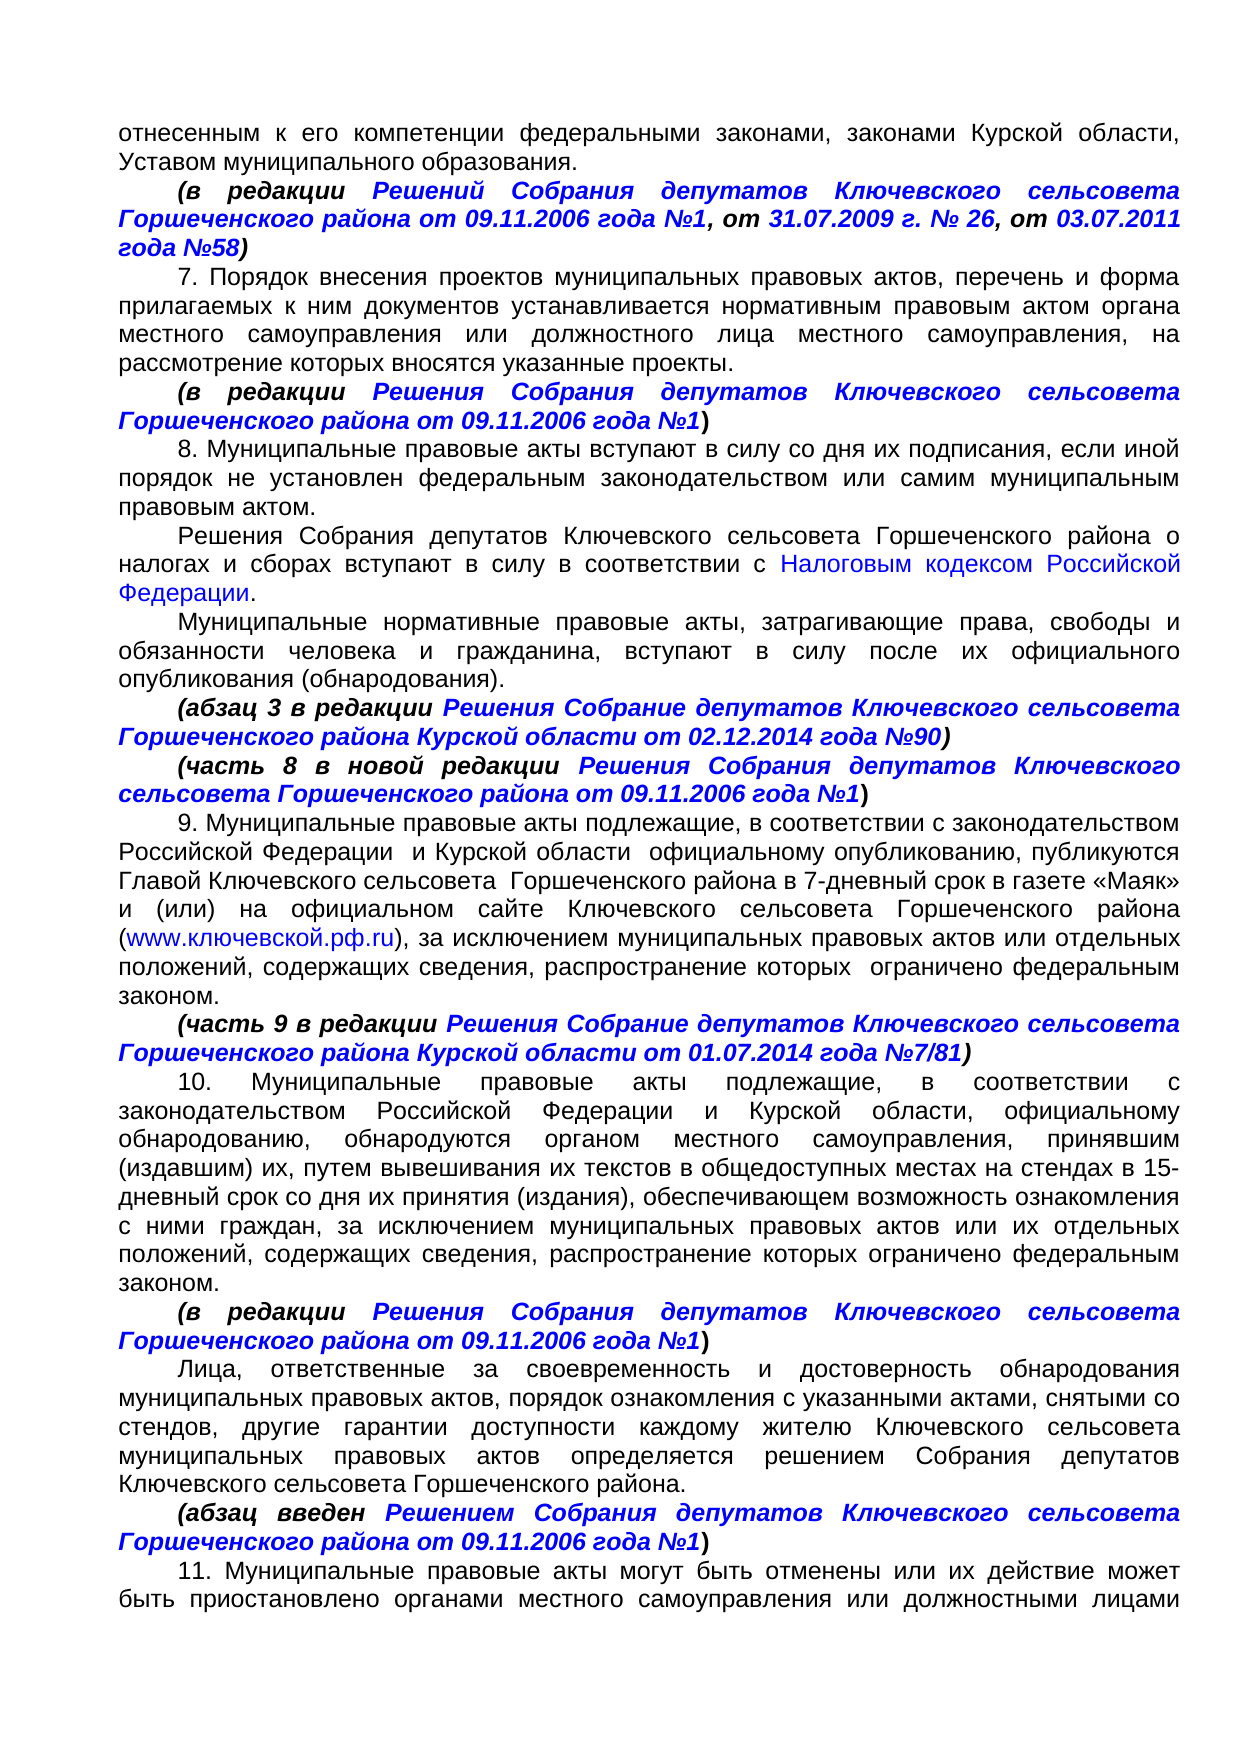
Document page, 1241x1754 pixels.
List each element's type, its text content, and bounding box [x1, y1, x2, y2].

text (часть 9 в редакции Решения Собрание депутатов Ключевского сельсовета Горшеченского района Курской области от 01.07.2014 года №7/81) [118, 1009, 1181, 1067]
text (в редакции Решения Собрания депутатов Ключевского сельсовета Горшеченского района от 09.11.2006 года №1) [118, 377, 1181, 434]
text (абзац 3 в редакции Решения Собрание депутатов Ключевского сельсовета Горшеченского района Курской области от 02.12.2014 года №90) [118, 693, 1181, 751]
text (часть 8 в новой редакции Решения Собрания депутатов Ключевского сельсовета Горшеченского района от 09.11.2006 года №1) [118, 751, 1181, 808]
text 10. Муниципальные правовые акты подлежащие, в соответствии с законодательством Российской Федерации и Курской области, официальному обнародованию, обнародуются органом местного самоуправления, принявшим (издавшим) их, путем вывешивания их текстов в общедоступных местах на стендах в 15-дневный срок со дня их принятия (издания), обеспечивающем возможность ознакомления с ними граждан, за исключением муниципальных правовых актов или их отдельных положений, содержащих сведения, распространение которых ограничено федеральным законом. [118, 1067, 1181, 1297]
text (в редакции Решений Собрания депутатов Ключевского сельсовета Горшеченского района от 09.11.2006 года №1, от 31.07.2009 г. № 26, от 03.07.2011 года №58) [118, 176, 1181, 262]
text 7. Порядок внесения проектов муниципальных правовых актов, перечень и форма прилагаемых к ним документов устанавливается нормативным правовым актом органа местного самоуправления или должностного лица местного самоуправления, на рассмотрение которых вносятся указанные проекты. [118, 262, 1181, 377]
text Решения Собрания депутатов Ключевского сельсовета Горшеченского района о налогах и сборах вступают в силу в соответствии с Налоговым кодексом Российской Федерации. [118, 521, 1181, 607]
text Лица, ответственные за своевременность и достоверность обнародования муниципальных правовых актов, порядок ознакомления с указанными актами, снятыми со стендов, другие гарантии доступности каждому жителю Ключевского сельсовета муниципальных правовых актов определяется решением Собрания депутатов Ключевского сельсовета Горшеченского района. [118, 1354, 1181, 1498]
text (абзац введен Решением Собрания депутатов Ключевского сельсовета Горшеченского района от 09.11.2006 года №1) [118, 1498, 1181, 1556]
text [118, 118, 1181, 176]
text 9. Муниципальные правовые акты подлежащие, в соответствии с законодательством Российской Федерации и Курской области официальному опубликованию, публикуются Главой Ключевского сельсовета Горшеченского района в 7-дневный срок в газете «Маяк» и (или) на официальном сайте Ключевского сельсовета Горшеченского района (www.ключевской.рф.ru), за исключением муниципальных правовых актов или отдельных положений, содержащих сведения, распространение которых ограничено федеральным законом. [118, 808, 1181, 1009]
text (в редакции Решения Собрания депутатов Ключевского сельсовета Горшеченского района от 09.11.2006 года №1) [118, 1297, 1181, 1354]
text Муниципальные нормативные правовые акты, затрагивающие права, свободы и обязанности человека и гражданина, вступают в силу после их официального опубликования (обнародования). [118, 607, 1181, 693]
text 8. Муниципальные правовые акты вступают в силу со дня их подписания, если иной порядок не установлен федеральным законодательством или самим муниципальным правовым актом. [118, 434, 1181, 521]
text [118, 1556, 1181, 1613]
